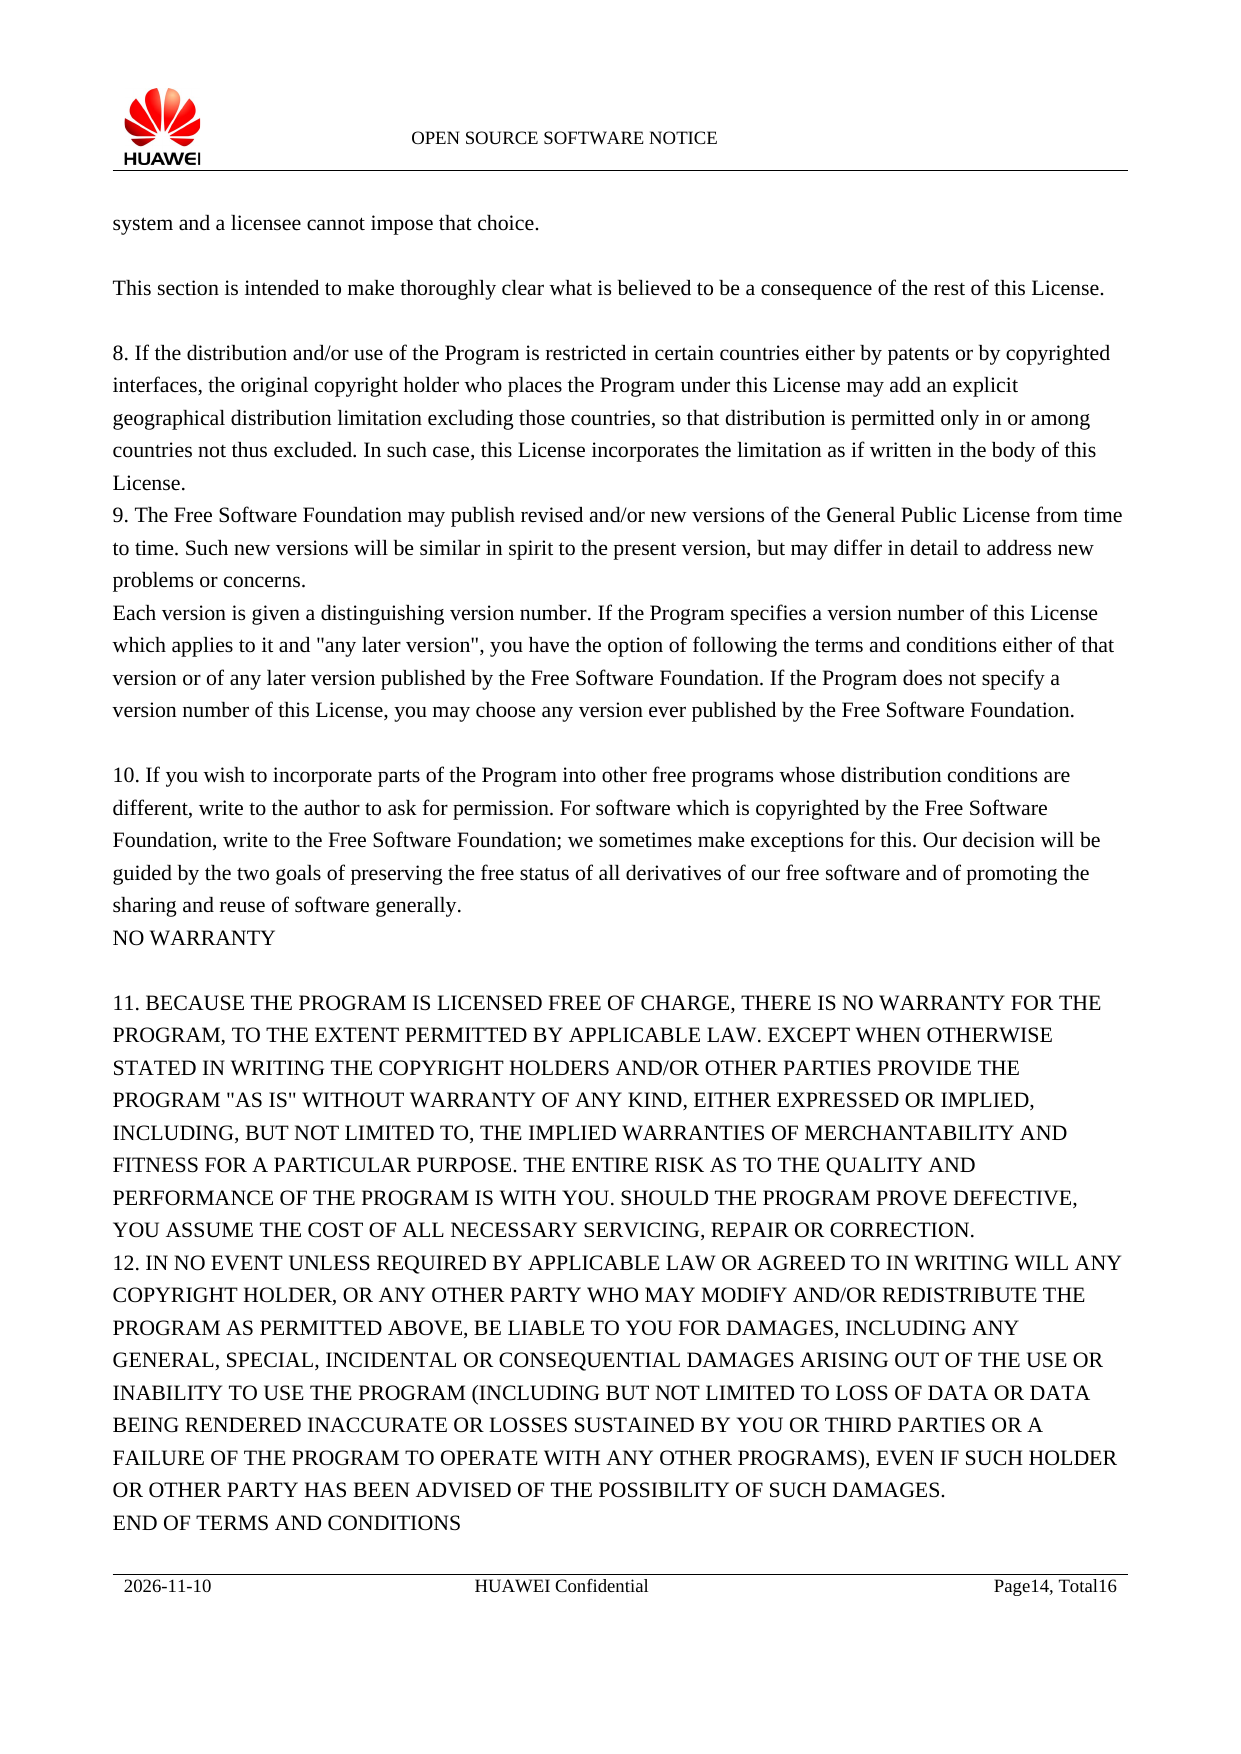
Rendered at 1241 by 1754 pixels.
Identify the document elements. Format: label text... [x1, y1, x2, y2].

picture [124, 88, 201, 165]
